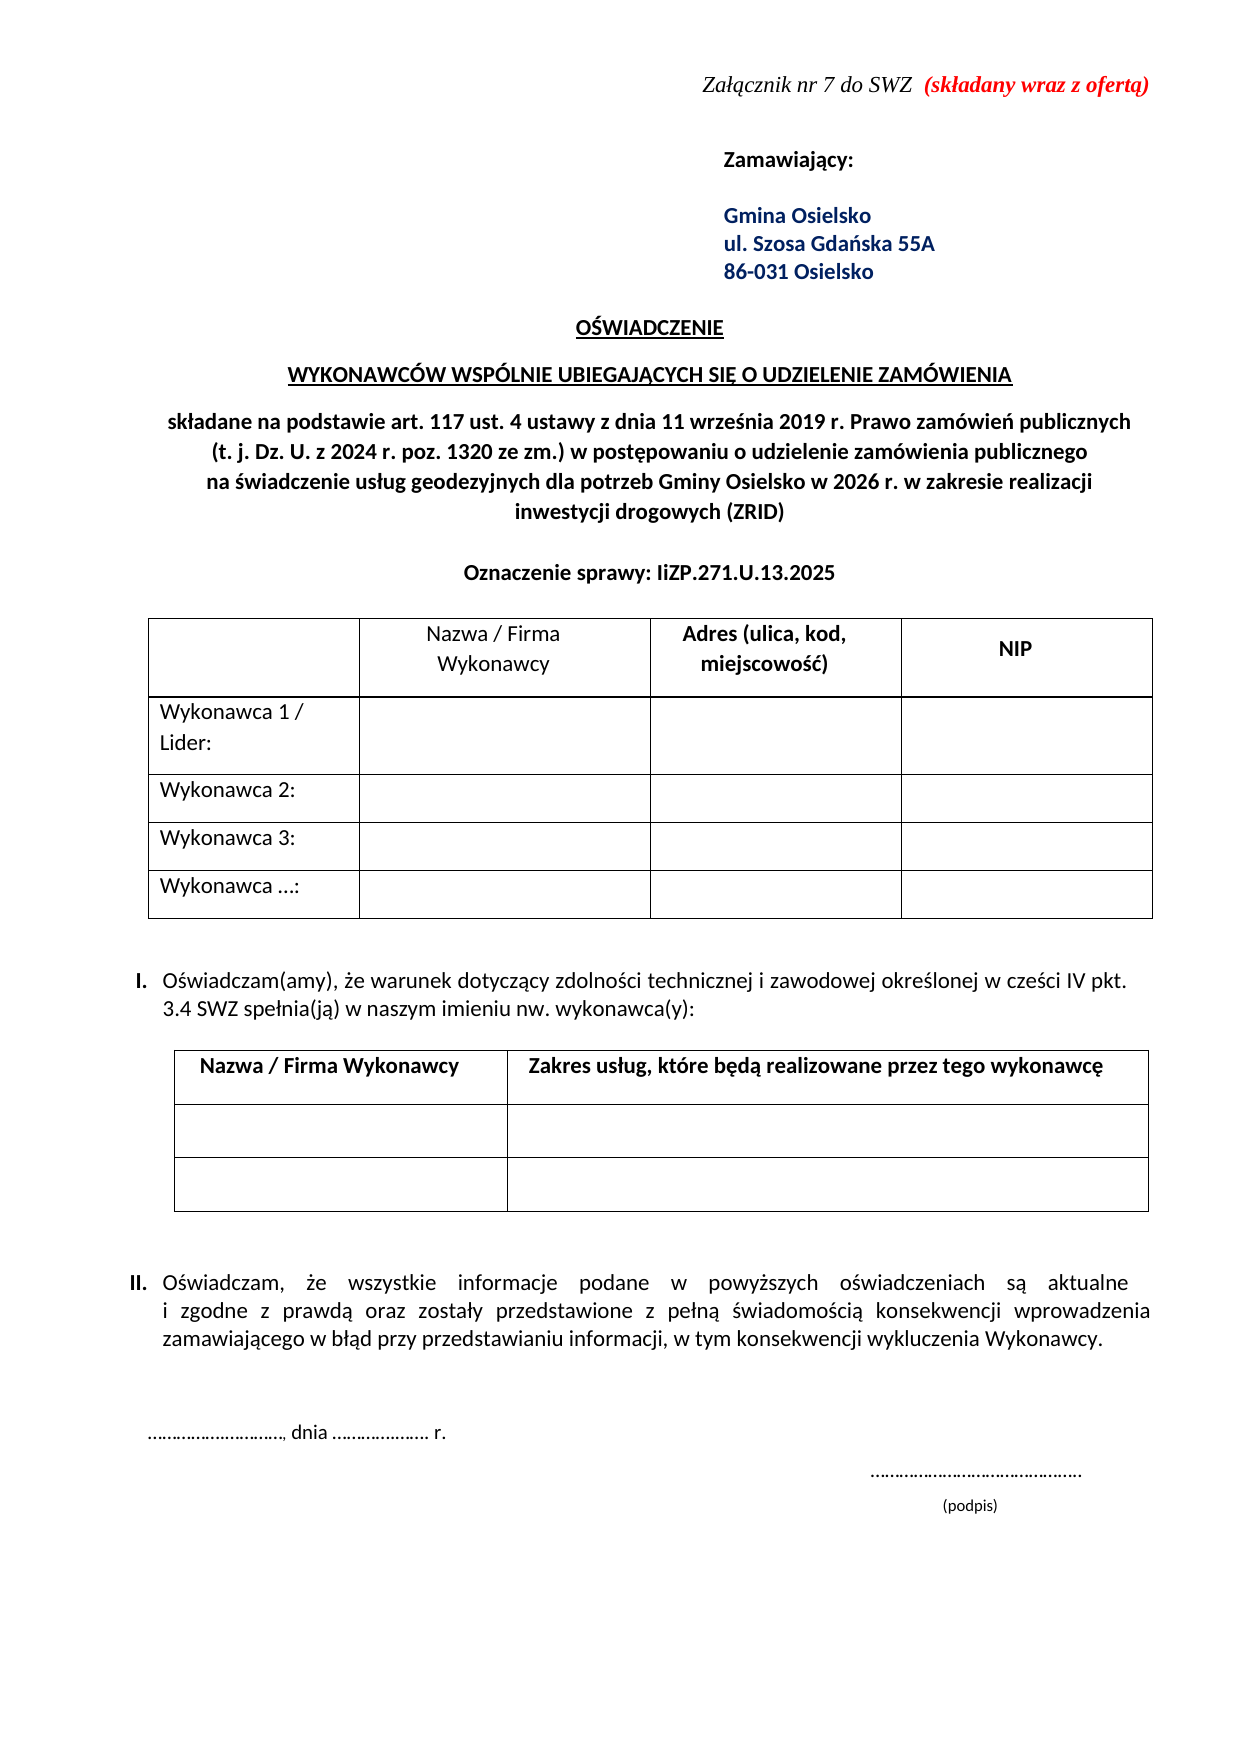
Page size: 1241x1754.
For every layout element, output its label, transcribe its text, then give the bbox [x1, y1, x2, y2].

text składane na podstawie art. 117 ust. 4 ustawy z dnia 11 września 2019 r. Prawo zamówień publicznych (t. j. Dz. U. z 2024 r. poz. 1320 ze zm.) w postępowaniu o udzielenie zamówienia publicznego na świadczenie usług geodezyjnych dla potrzeb Gminy Osielsko w 2026 r. w zakresie realizacji inwestycji drogowych (ZRID) [148, 407, 1152, 526]
table_cell [902, 823, 1152, 870]
table_cell [360, 698, 650, 774]
text Zamawiający: [694, 145, 1152, 173]
table_cell Wykonawca 3: [149, 823, 359, 870]
table_cell [651, 775, 901, 822]
table_header Zakres usług, które będą realizowane przez tego wykonawcę [508, 1051, 1148, 1103]
text OŚWIADCZENIE [148, 313, 1152, 341]
table_header Nazwa / Firma Wykonawcy [360, 619, 650, 696]
table_cell [651, 698, 901, 774]
table_cell [175, 1158, 507, 1211]
table_cell [360, 871, 650, 918]
text WYKONAWCÓW WSPÓLNIE UBIEGAJĄCYCH SIĘ O UDZIELENIE ZAMÓWIENIA [148, 360, 1152, 388]
table_cell Wykonawca 1 / Lider: [149, 698, 359, 774]
list Oświadczam, że wszystkie informacje podane w powyższych oświadczeniach są aktualne i zgodne z prawdą oraz zostały przedstawione z pełną świadomością konsekwencji wprowadzenia zamawiającego w błąd przy przedstawianiu informacji, w tym konsekwencji wykluczenia Wykonawcy. [148, 1268, 1152, 1352]
table_cell [360, 775, 650, 822]
table_cell [360, 823, 650, 870]
table_cell [651, 871, 901, 918]
text ul. Szosa Gdańska 55A [724, 229, 1152, 257]
table_header NIP [902, 619, 1152, 696]
table_cell [651, 823, 901, 870]
text 86-031 Osielsko [724, 257, 1152, 285]
table_cell [902, 871, 1152, 918]
table_cell Wykonawca …: [149, 871, 359, 918]
table_cell [175, 1105, 507, 1157]
text Oznaczenie sprawy: IiZP.271.U.13.2025 [148, 558, 1152, 586]
table_header Adres (ulica, kod, miejscowość) [651, 619, 901, 696]
text Gmina Osielsko [724, 201, 1152, 229]
table_cell [508, 1105, 1148, 1157]
text (podpis) [148, 1495, 1152, 1516]
list Oświadczam(amy), że warunek dotyczący zdolności technicznej i zawodowej określonej w cześci IV pkt. 3.4 SWZ spełnia(ją) w naszym imieniu nw. wykonawca(y): [148, 966, 1129, 1022]
text …………….…………, dnia ………….……. r. [148, 1419, 1152, 1444]
table_cell Wykonawca 2: [149, 775, 359, 822]
text Załącznik nr 7 do SWZ (składany wraz z ofertą) [148, 71, 1152, 97]
table_cell [902, 775, 1152, 822]
table_cell [902, 698, 1152, 774]
table_header Nazwa / Firma Wykonawcy [175, 1051, 507, 1103]
text …………………………………….. [148, 1457, 1152, 1483]
table_cell [508, 1158, 1148, 1211]
table_header [149, 619, 359, 696]
